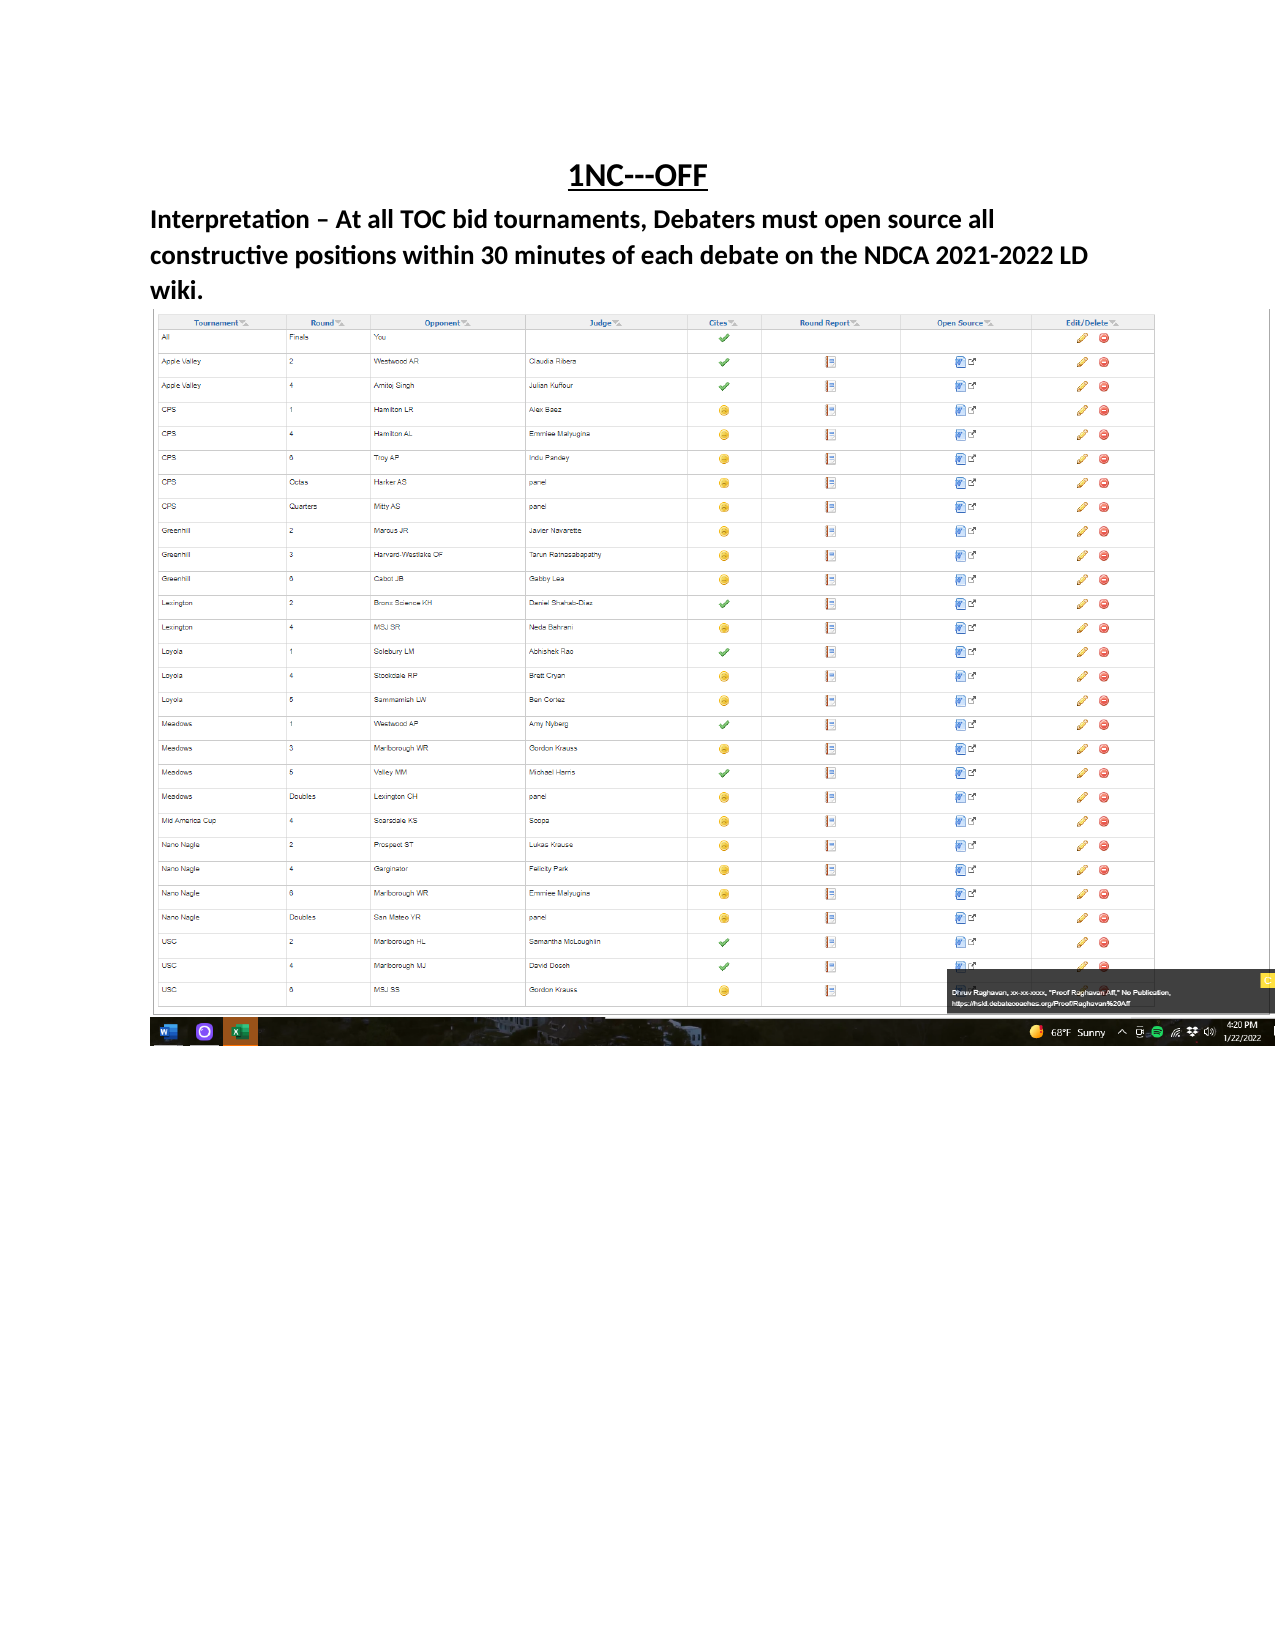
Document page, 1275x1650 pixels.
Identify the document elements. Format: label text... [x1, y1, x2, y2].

subtitle 1NC---OFF [150, 154, 1125, 195]
subtitle Interpretation – At all TOC bid tournaments, Debaters must open source all constructive positions within 30 minutes of each debate on the NDCA 2021-2022 LD wiki. [150, 202, 1125, 307]
picture [150, 309, 1275, 1046]
